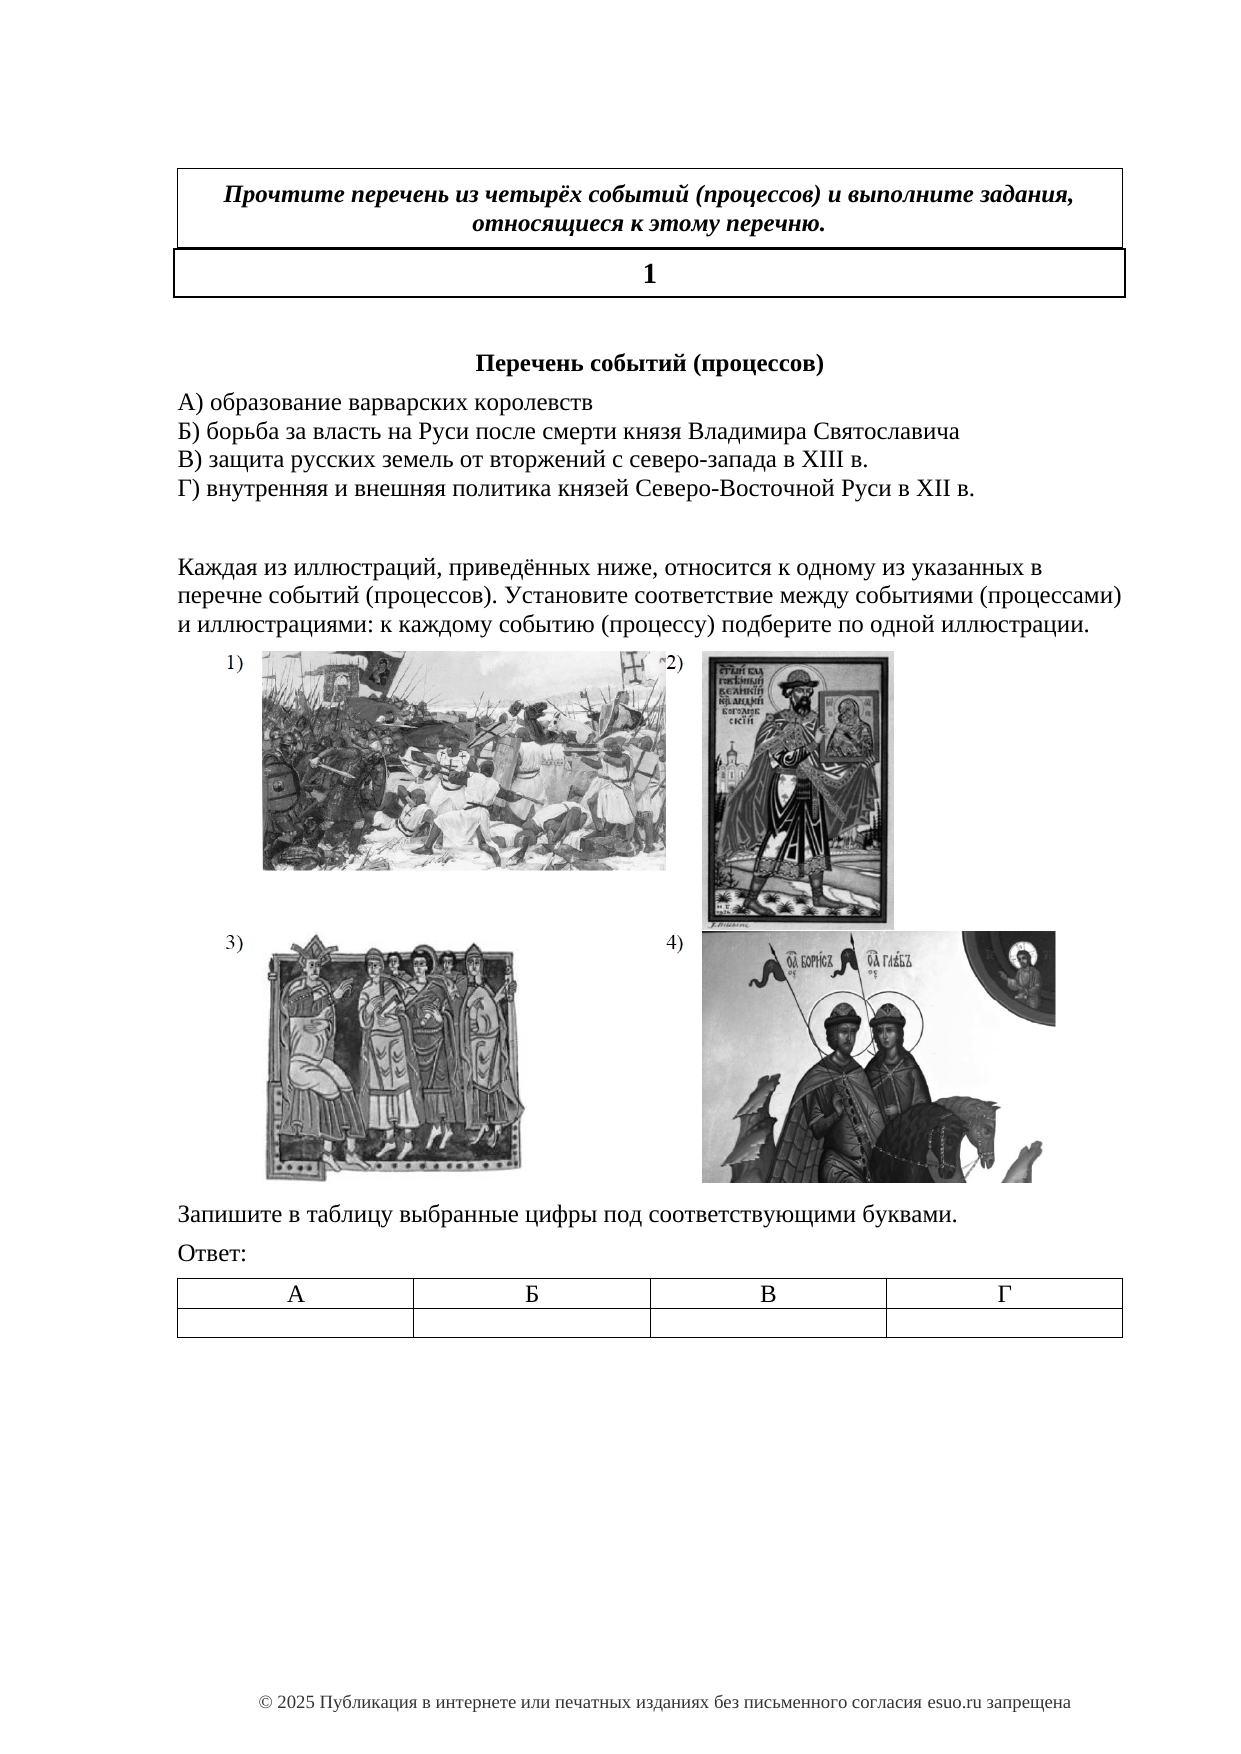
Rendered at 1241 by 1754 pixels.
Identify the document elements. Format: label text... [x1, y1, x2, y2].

table_cell [178, 1309, 413, 1337]
table_header Прочтите перечень из четырёх событий (процессов) и выполните задания, относящиеся к этому перечню. [178, 169, 1122, 247]
table_cell [651, 1309, 886, 1337]
text Ответ: [177, 1238, 1122, 1267]
table_header Б [414, 1279, 650, 1307]
text А) образование варварских королевств Б) борьба за власть на Руси после смерти князя Владимира Святославича В) защита русских земель от вторжений с северо-запада в XIII в. Г) внутренняя и внешняя политика князей Северо-Восточной Руси в XII в. [177, 387, 1122, 502]
table_header А [178, 1279, 413, 1307]
text Каждая из иллюстраций, приведённых ниже, относится к одному из указанных в перечне событий (процессов). Установите соответствие между событиями (процессами) и иллюстрациями: к каждому событию (процессу) подберите по одной иллюстрации. [177, 552, 1122, 638]
text Запишите в таблицу выбранные цифры под соответствующими буквами. [177, 1199, 1122, 1228]
table_cell [414, 1309, 650, 1337]
table_cell [887, 1309, 1122, 1337]
picture [196, 648, 1142, 1189]
text Перечень событий (процессов) [177, 348, 1122, 377]
table_header В [651, 1279, 886, 1307]
subtitle 1 [175, 250, 1124, 296]
table_header Г [887, 1279, 1122, 1307]
